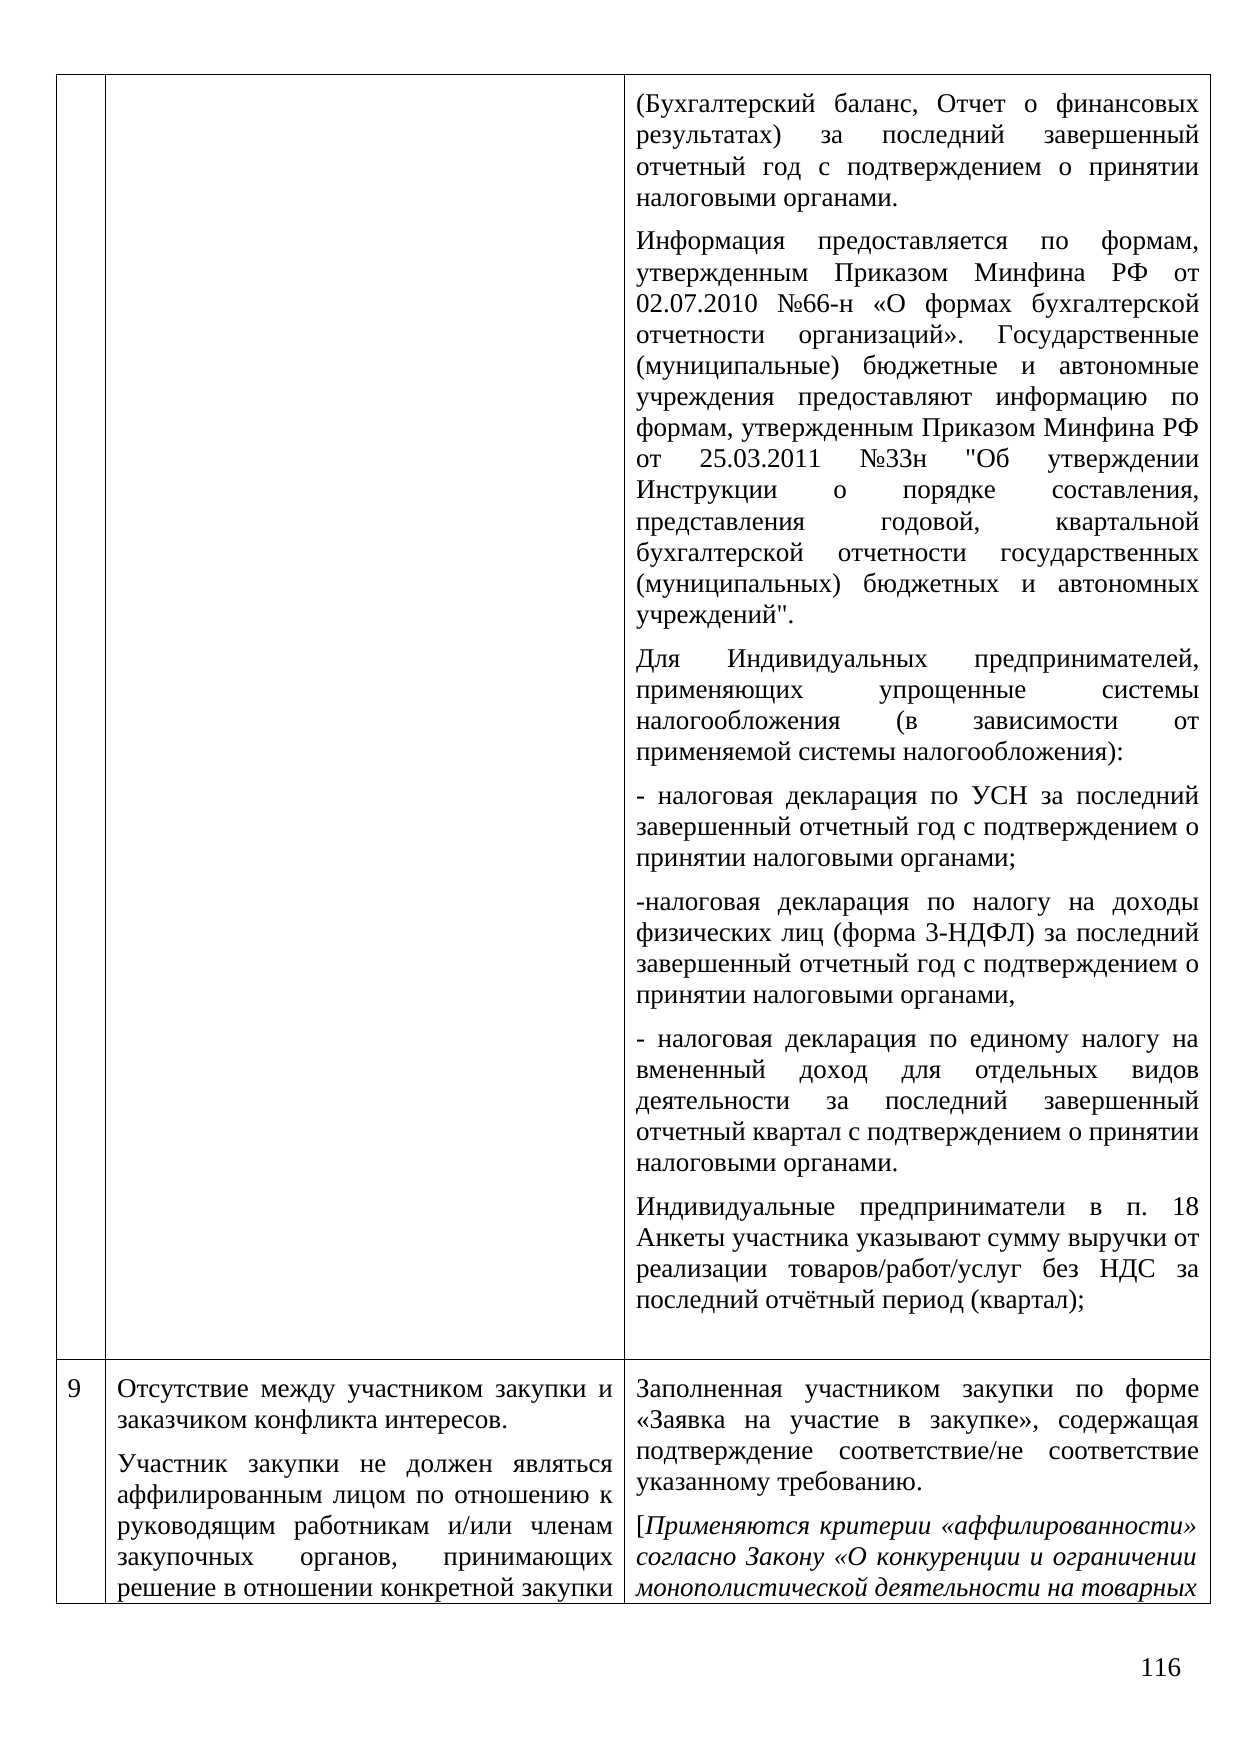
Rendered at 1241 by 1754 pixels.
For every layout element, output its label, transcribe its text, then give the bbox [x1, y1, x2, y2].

table_cell 9 [57, 1360, 105, 1602]
table_cell 8 [57, 75, 105, 1358]
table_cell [106, 1360, 624, 1602]
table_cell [625, 75, 1210, 1358]
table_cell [106, 75, 624, 1358]
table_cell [625, 1360, 1210, 1602]
